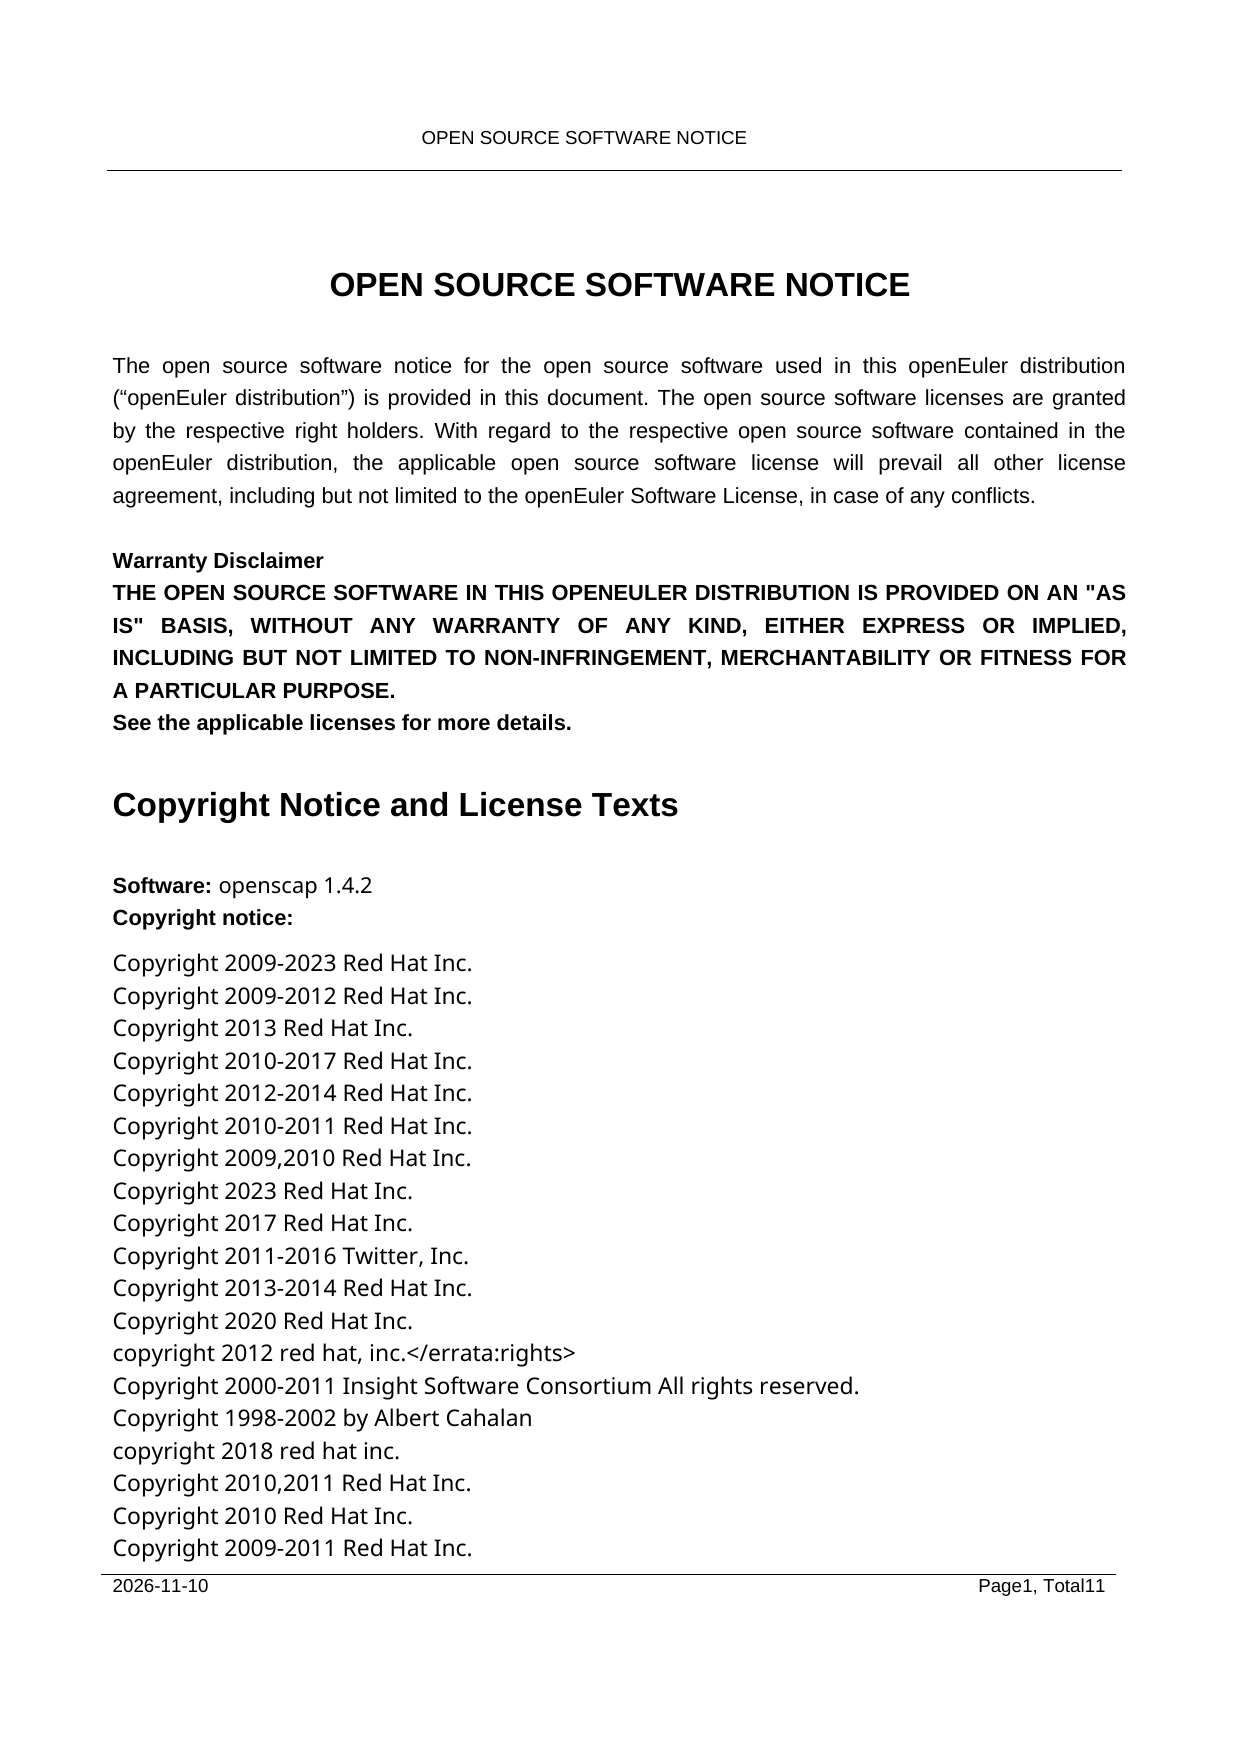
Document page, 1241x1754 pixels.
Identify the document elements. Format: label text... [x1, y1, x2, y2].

text THE OPEN SOURCE SOFTWARE IN THIS OPENEULER DISTRIBUTION IS PROVIDED ON AN "AS IS" BASIS, WITHOUT ANY WARRANTY OF ANY KIND, EITHER EXPRESS OR IMPLIED, INCLUDING BUT NOT LIMITED TO NON-INFRINGEMENT, MERCHANTABILITY OR FITNESS FOR A PARTICULAR PURPOSE. See the applicable licenses for more details. [112, 576, 1128, 739]
text The open source software notice for the open source software used in this openEuler distribution (“openEuler distribution”) is provided in this document. The open source software licenses are granted by the respective right holders. With regard to the respective open source software contained in the openEuler distribution, the applicable open source software license will prevail all other license agreement, including but not limited to the openEuler Software License, in case of any conflicts. [112, 349, 1128, 511]
text Copyright Notice and License Texts [112, 771, 1128, 836]
text Copyright notice: [112, 901, 1128, 934]
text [112, 947, 1128, 1564]
text Warranty Disclaimer [112, 544, 1128, 576]
title Software: openscap 1.4.2 [112, 869, 1128, 901]
text OPEN SOURCE SOFTWARE NOTICE [112, 251, 1128, 316]
